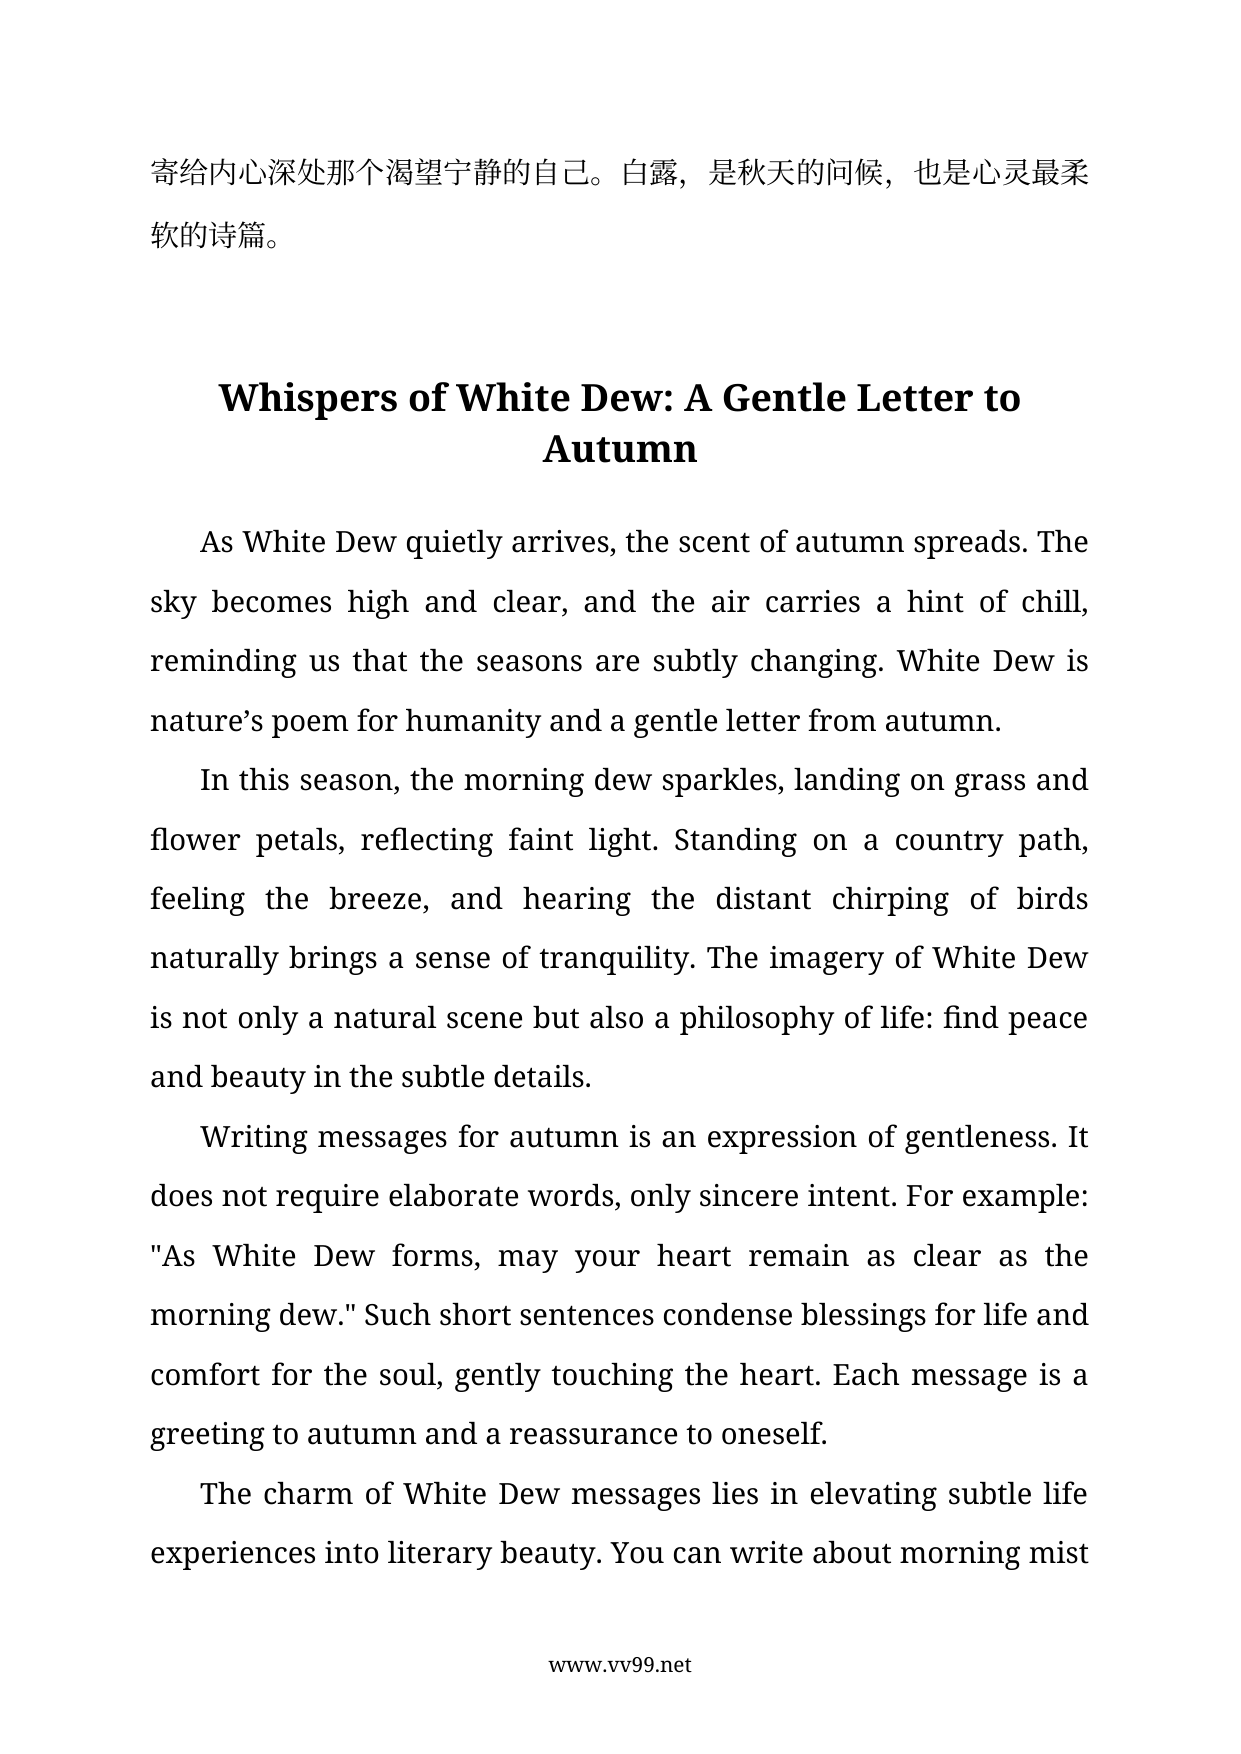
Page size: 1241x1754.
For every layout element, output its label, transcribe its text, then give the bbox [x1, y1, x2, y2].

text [150, 150, 1090, 255]
text In this season, the morning dew sparkles, landing on grass and flower petals, reflecting faint light. Standing on a country path, feeling the breeze, and hearing the distant chirping of birds naturally brings a sense of tranquility. The imagery of White Dew is not only a natural scene but also a philosophy of life: find peace and beauty in the subtle details. [150, 759, 1090, 1096]
text Writing messages for autumn is an expression of gentleness. It does not require elaborate words, only sincere intent. For example: "As White Dew forms, may your heart remain as clear as the morning dew." Such short sentences condense blessings for life and comfort for the soul, gently touching the heart. Each message is a greeting to autumn and a reassurance to oneself. [150, 1116, 1090, 1453]
subtitle Whispers of White Dew: A Gentle Letter to Autumn [150, 371, 1090, 473]
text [150, 1473, 1090, 1572]
text As White Dew quietly arrives, the scent of autumn spreads. The sky becomes high and clear, and the air carries a hint of chill, reminding us that the seasons are subtly changing. White Dew is nature’s poem for humanity and a gentle letter from autumn. [150, 521, 1090, 739]
